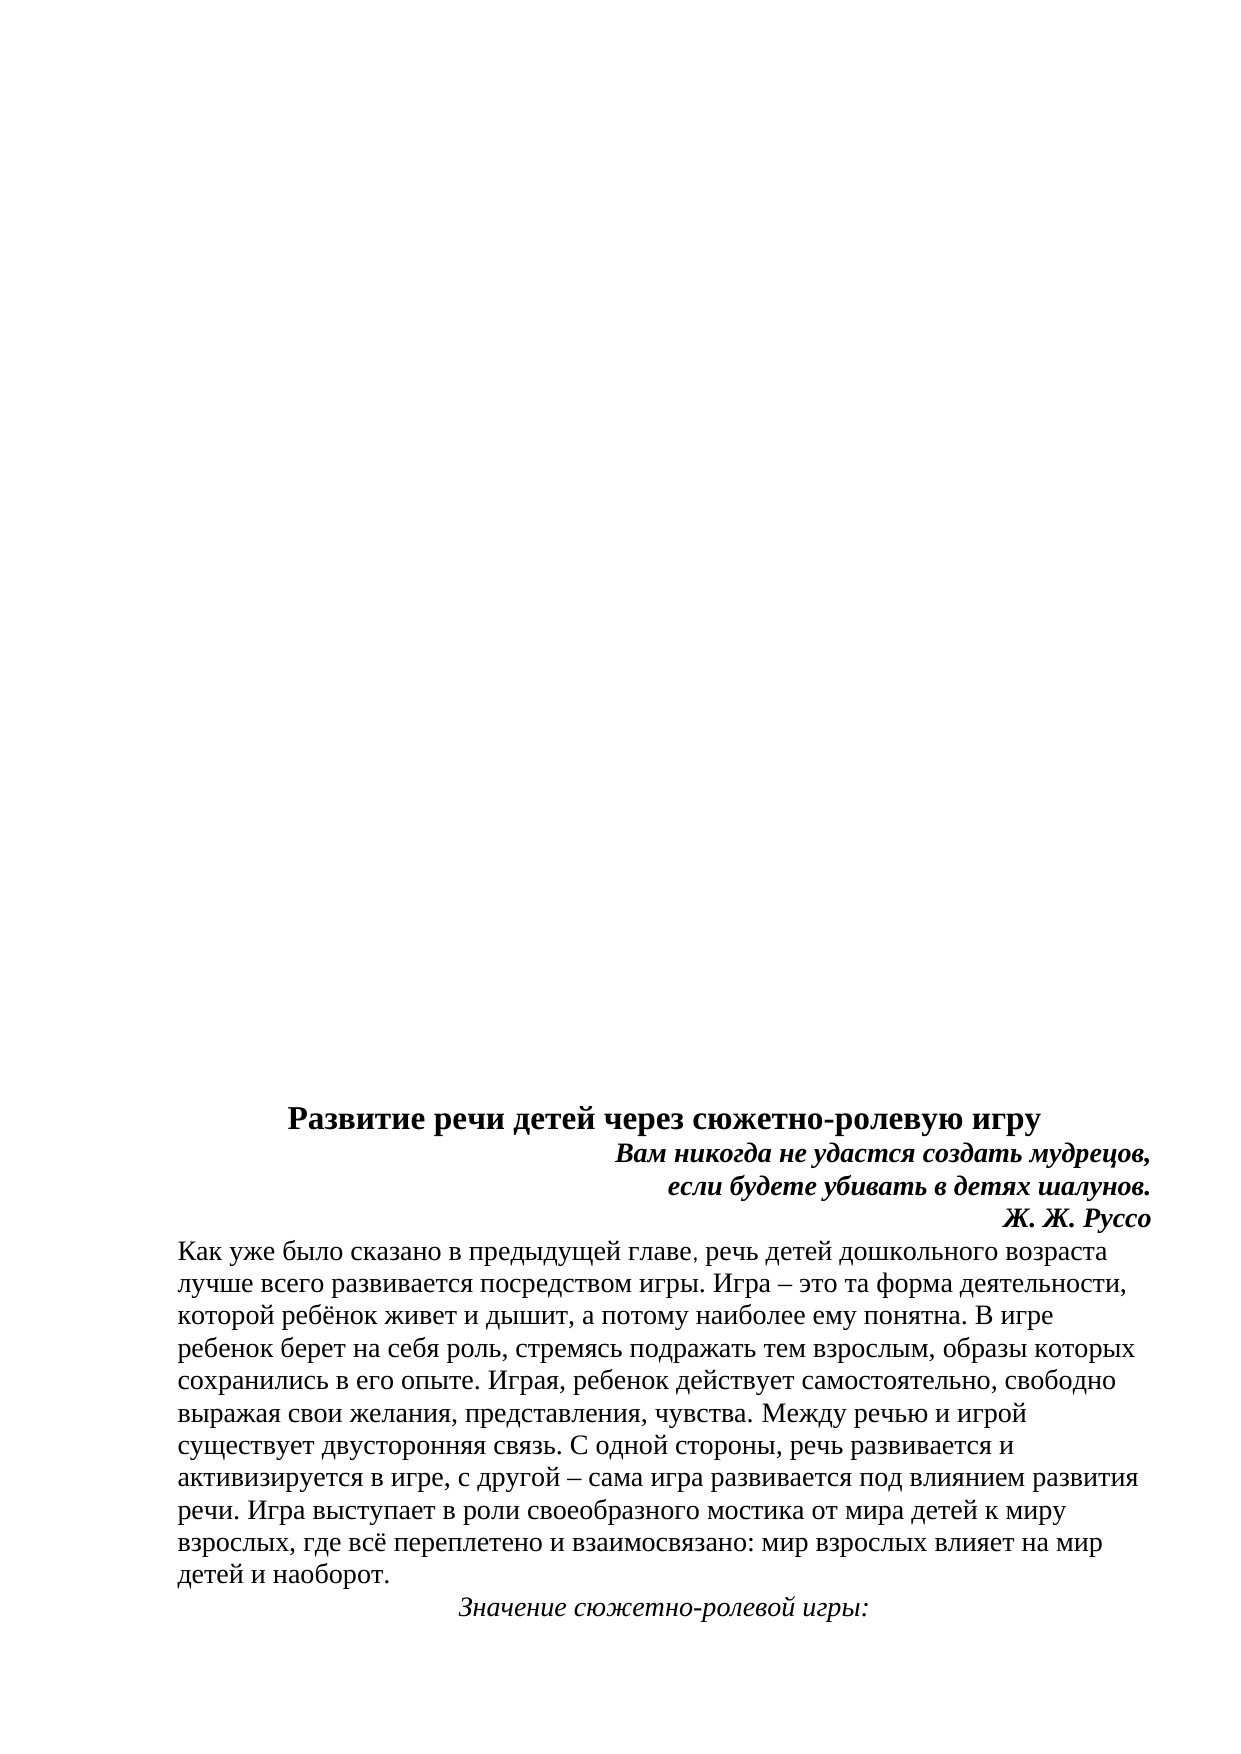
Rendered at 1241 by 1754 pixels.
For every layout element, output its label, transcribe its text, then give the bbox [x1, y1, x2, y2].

text Вам никогда не удастся создать мудрецов, [177, 1136, 1152, 1169]
text если будете убивать в детях шалунов. [177, 1169, 1152, 1201]
text Ж. Ж. Руссо [177, 1201, 1152, 1234]
text Значение сюжетно-ролевой игры: [177, 1590, 1152, 1622]
text Как уже было сказано в предыдущей главе, речь детей дошкольного возраста лучше всего развивается посредством игры. Игра – это та форма деятельности, которой ребёнок живет и дышит, а потому наиболее ему понятна. В игре ребенок берет на себя роль, стремясь подражать тем взрослым, образы которых сохранились в его опыте. Играя, ребенок действует самостоятельно, свободно выражая свои желания, представления, чувства. Между речью и игрой существует двусторонняя связь. С одной стороны, речь развивается и активизируется в игре, с другой – сама игра развивается под влиянием развития речи. Игра выступает в роли своеобразного мостика от мира детей к миру взрослых, где всё переплетено и взаимосвязано: мир взрослых влияет на мир детей и наоборот. [177, 1234, 1152, 1590]
text Развитие речи детей через сюжетно-ролевую игру [177, 1098, 1152, 1136]
